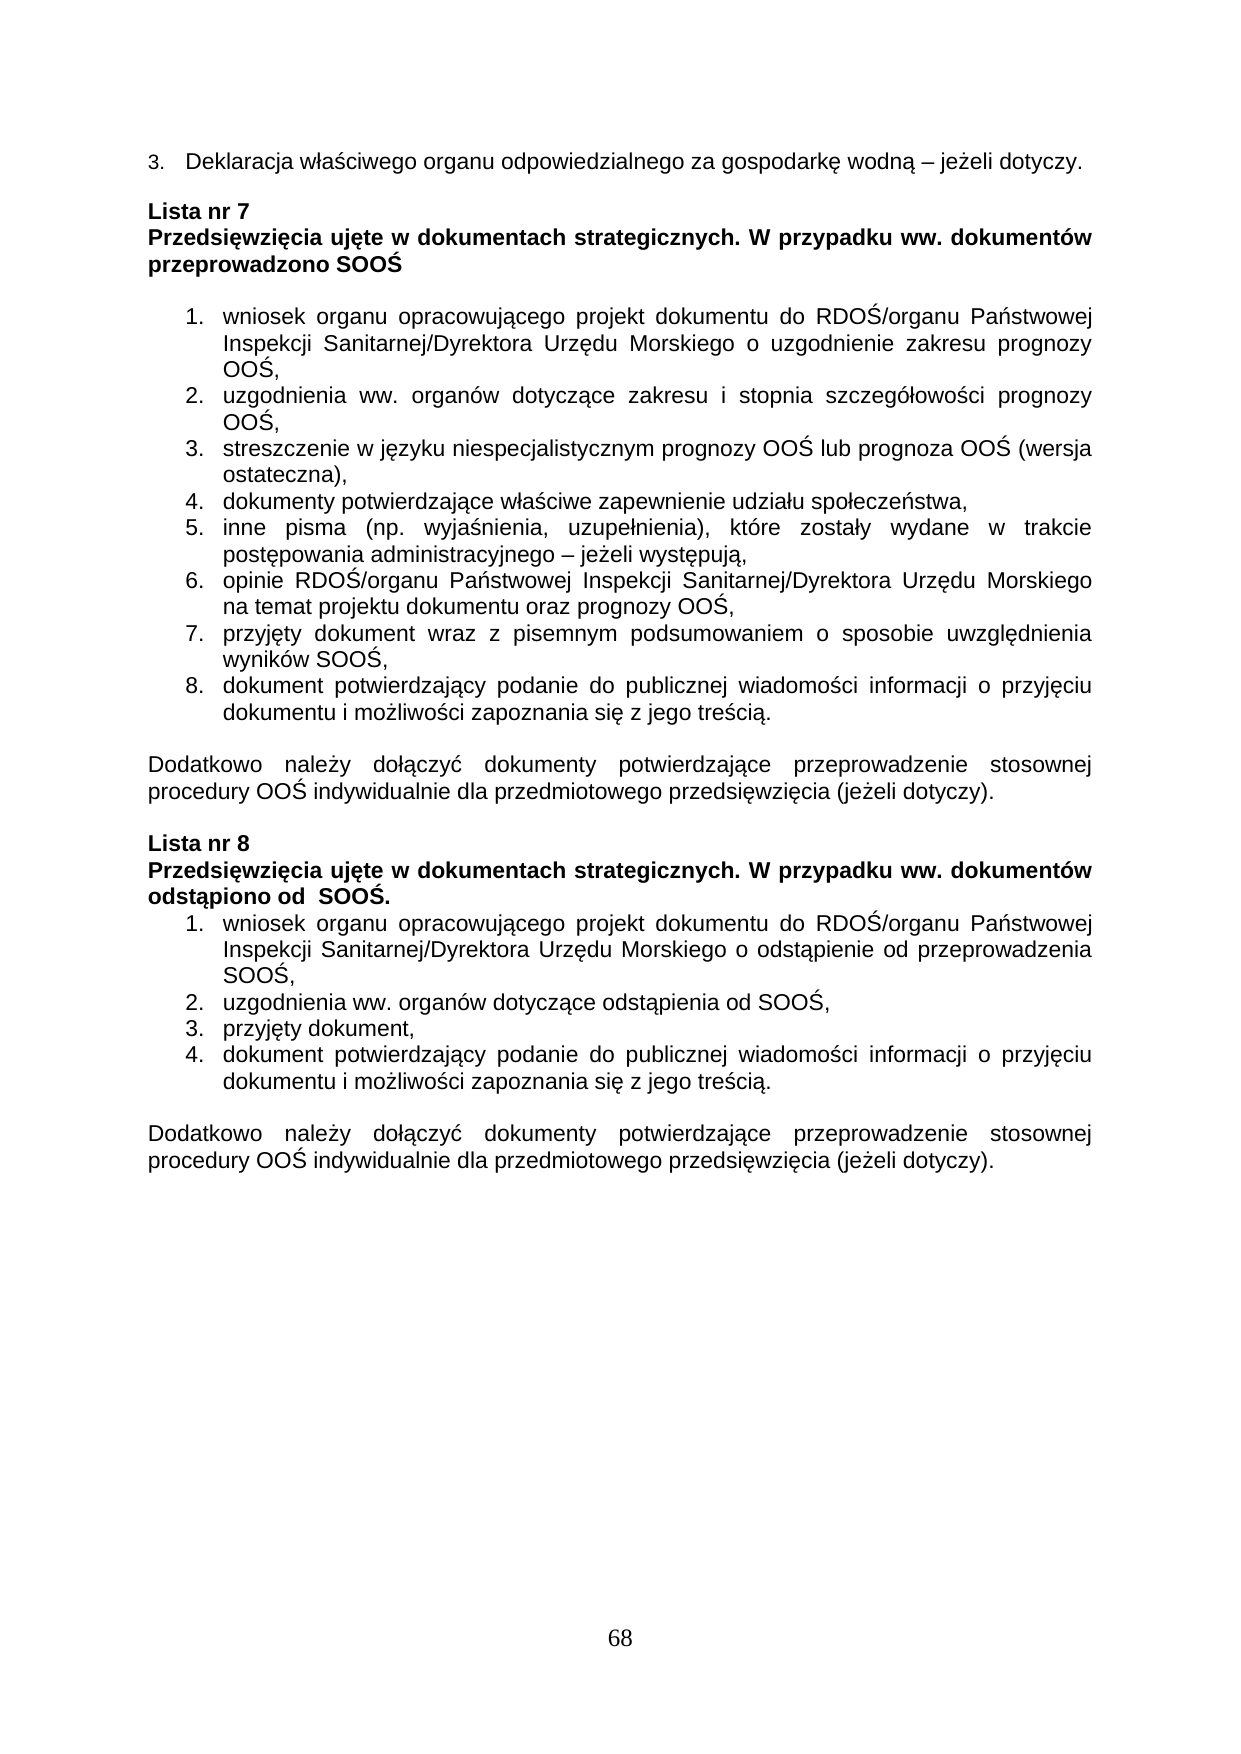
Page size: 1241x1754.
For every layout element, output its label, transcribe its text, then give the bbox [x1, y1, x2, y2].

list inne pisma (np. wyjaśnienia, uzupełnienia), które zostały wydane w trakcie postępowania administracyjnego – jeżeli występują, [185, 514, 1093, 567]
list przyjęty dokument, [185, 1015, 1093, 1041]
list przyjęty dokument wraz z pisemnym podsumowaniem o sposobie uwzględnienia wyników SOOŚ, [185, 619, 1093, 672]
list Deklaracja właściwego organu odpowiedzialnego za gospodarkę wodną – jeżeli dotyczy. [148, 148, 1093, 174]
text Lista nr 8 [148, 830, 1093, 857]
list opinie RDOŚ/organu Państwowej Inspekcji Sanitarnej/Dyrektora Urzędu Morskiego na temat projektu dokumentu oraz prognozy OOŚ, [185, 567, 1093, 619]
list uzgodnienia ww. organów dotyczące zakresu i stopnia szczegółowości prognozy OOŚ, [185, 382, 1093, 435]
list wniosek organu opracowującego projekt dokumentu do RDOŚ/organu Państwowej Inspekcji Sanitarnej/Dyrektora Urzędu Morskiego o odstąpienie od przeprowadzenia SOOŚ, [185, 909, 1093, 988]
list dokument potwierdzający podanie do publicznej wiadomości informacji o przyjęciu dokumentu i możliwości zapoznania się z jego treścią. [185, 1041, 1093, 1094]
text Dodatkowo należy dołączyć dokumenty potwierdzające przeprowadzenie stosownej procedury OOŚ indywidualnie dla przedmiotowego przedsięwzięcia (jeżeli dotyczy). [148, 1120, 1093, 1173]
text Lista nr 7 [148, 198, 1093, 224]
list dokument potwierdzający podanie do publicznej wiadomości informacji o przyjęciu dokumentu i możliwości zapoznania się z jego treścią. [185, 672, 1093, 725]
text Dodatkowo należy dołączyć dokumenty potwierdzające przeprowadzenie stosownej procedury OOŚ indywidualnie dla przedmiotowego przedsięwzięcia (jeżeli dotyczy). [148, 751, 1093, 804]
list wniosek organu opracowującego projekt dokumentu do RDOŚ/organu Państwowej Inspekcji Sanitarnej/Dyrektora Urzędu Morskiego o uzgodnienie zakresu prognozy OOŚ, [185, 303, 1093, 382]
text Przedsięwzięcia ujęte w dokumentach strategicznych. W przypadku ww. dokumentów przeprowadzono SOOŚ [148, 224, 1093, 277]
list uzgodnienia ww. organów dotyczące odstąpienia od SOOŚ, [185, 988, 1093, 1015]
text Przedsięwzięcia ujęte w dokumentach strategicznych. W przypadku ww. dokumentów odstąpiono od SOOŚ. [148, 857, 1093, 909]
list streszczenie w języku niespecjalistycznym prognozy OOŚ lub prognoza OOŚ (wersja ostateczna), [185, 435, 1093, 488]
list dokumenty potwierdzające właściwe zapewnienie udziału społeczeństwa, [185, 488, 1093, 514]
